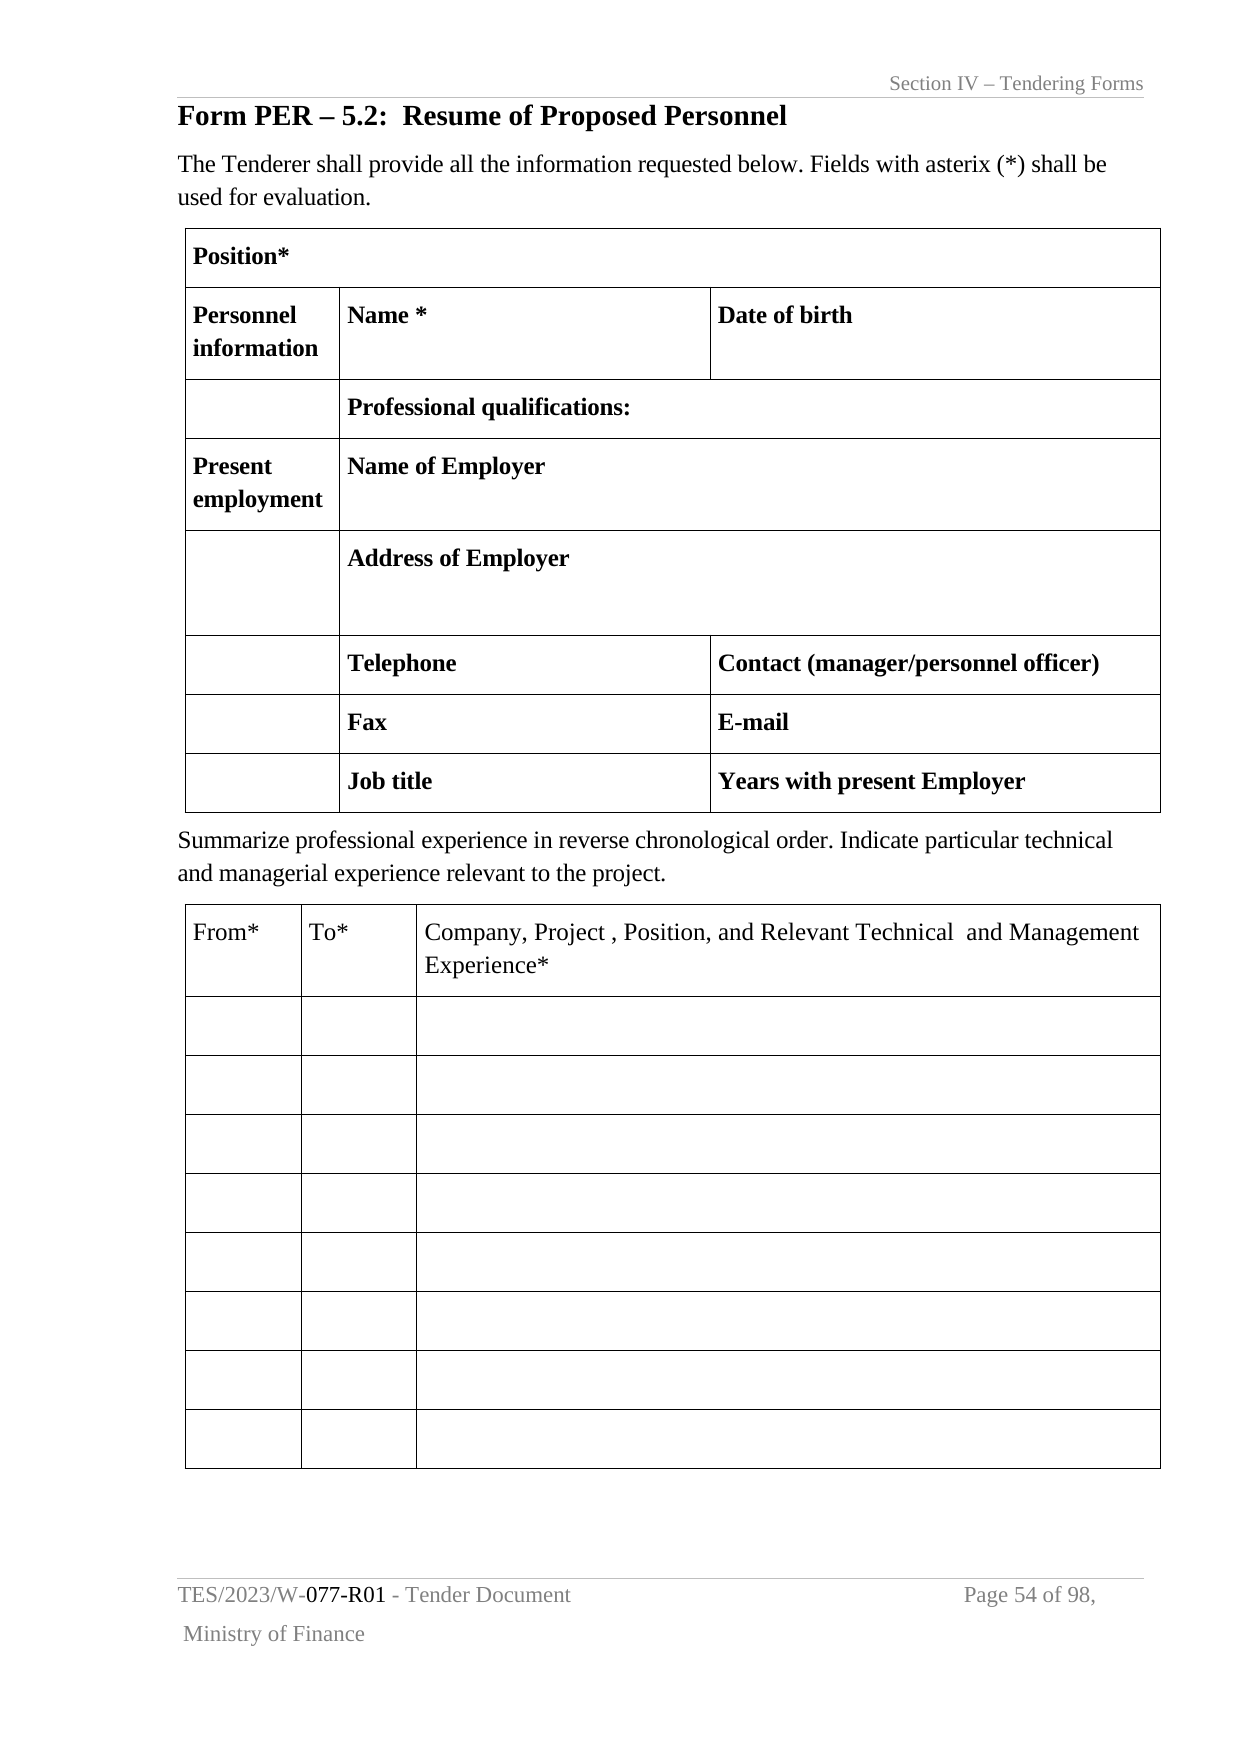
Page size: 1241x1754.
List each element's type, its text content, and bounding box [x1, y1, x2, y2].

table_cell Job title [340, 754, 710, 812]
table_cell [186, 1115, 301, 1173]
table_cell [186, 1410, 301, 1468]
table_cell Date of birth [711, 288, 1160, 379]
table_cell [302, 1233, 416, 1291]
table_cell [186, 695, 339, 753]
table_cell Telephone [340, 636, 710, 693]
table_cell [186, 1056, 301, 1114]
table_cell Contact (manager/personnel officer) [711, 636, 1160, 693]
table_header Company, Project , Position, and Relevant Technical and Management Experience* [417, 905, 1160, 996]
table_cell Personnel information [186, 288, 339, 379]
table_cell [186, 754, 339, 812]
table_cell [186, 1233, 301, 1291]
text Summarize professional experience in reverse chronological order. Indicate particular technical and managerial experience relevant to the project. [177, 825, 1144, 887]
table_header Position* [186, 229, 1160, 287]
table_cell Address of Employer [340, 531, 1160, 634]
text Form PER – 5.2: Resume of Proposed Personnel [177, 98, 1144, 132]
text The Tenderer shall provide all the information requested below. Fields with asterix (*) shall be used for evaluation. [177, 149, 1144, 211]
table_cell [302, 1410, 416, 1468]
table_cell [302, 1292, 416, 1350]
table_cell [417, 997, 1160, 1055]
table_cell [417, 1174, 1160, 1232]
table_cell [186, 997, 301, 1055]
table_cell [417, 1056, 1160, 1114]
table_cell [417, 1351, 1160, 1409]
table_cell [417, 1233, 1160, 1291]
table_cell Name of Employer [340, 439, 1160, 530]
table_cell Name * [340, 288, 710, 379]
table_cell [186, 1351, 301, 1409]
table_cell Professional qualifications: [340, 380, 1160, 438]
table_cell [417, 1410, 1160, 1468]
table_header To* [302, 905, 416, 996]
table_cell [417, 1115, 1160, 1173]
table_cell Years with present Employer [711, 754, 1160, 812]
table_cell [186, 531, 339, 634]
table_cell [302, 1115, 416, 1173]
table_cell [186, 636, 339, 693]
table_cell [302, 997, 416, 1055]
table_cell Present employment [186, 439, 339, 530]
table_cell [417, 1292, 1160, 1350]
table_cell [302, 1351, 416, 1409]
table_cell E-mail [711, 695, 1160, 753]
table_cell [186, 1174, 301, 1232]
table_cell Fax [340, 695, 710, 753]
table_cell [186, 1292, 301, 1350]
table_cell [186, 380, 339, 438]
table_cell [302, 1174, 416, 1232]
table_cell [302, 1056, 416, 1114]
table_header From* [186, 905, 301, 996]
